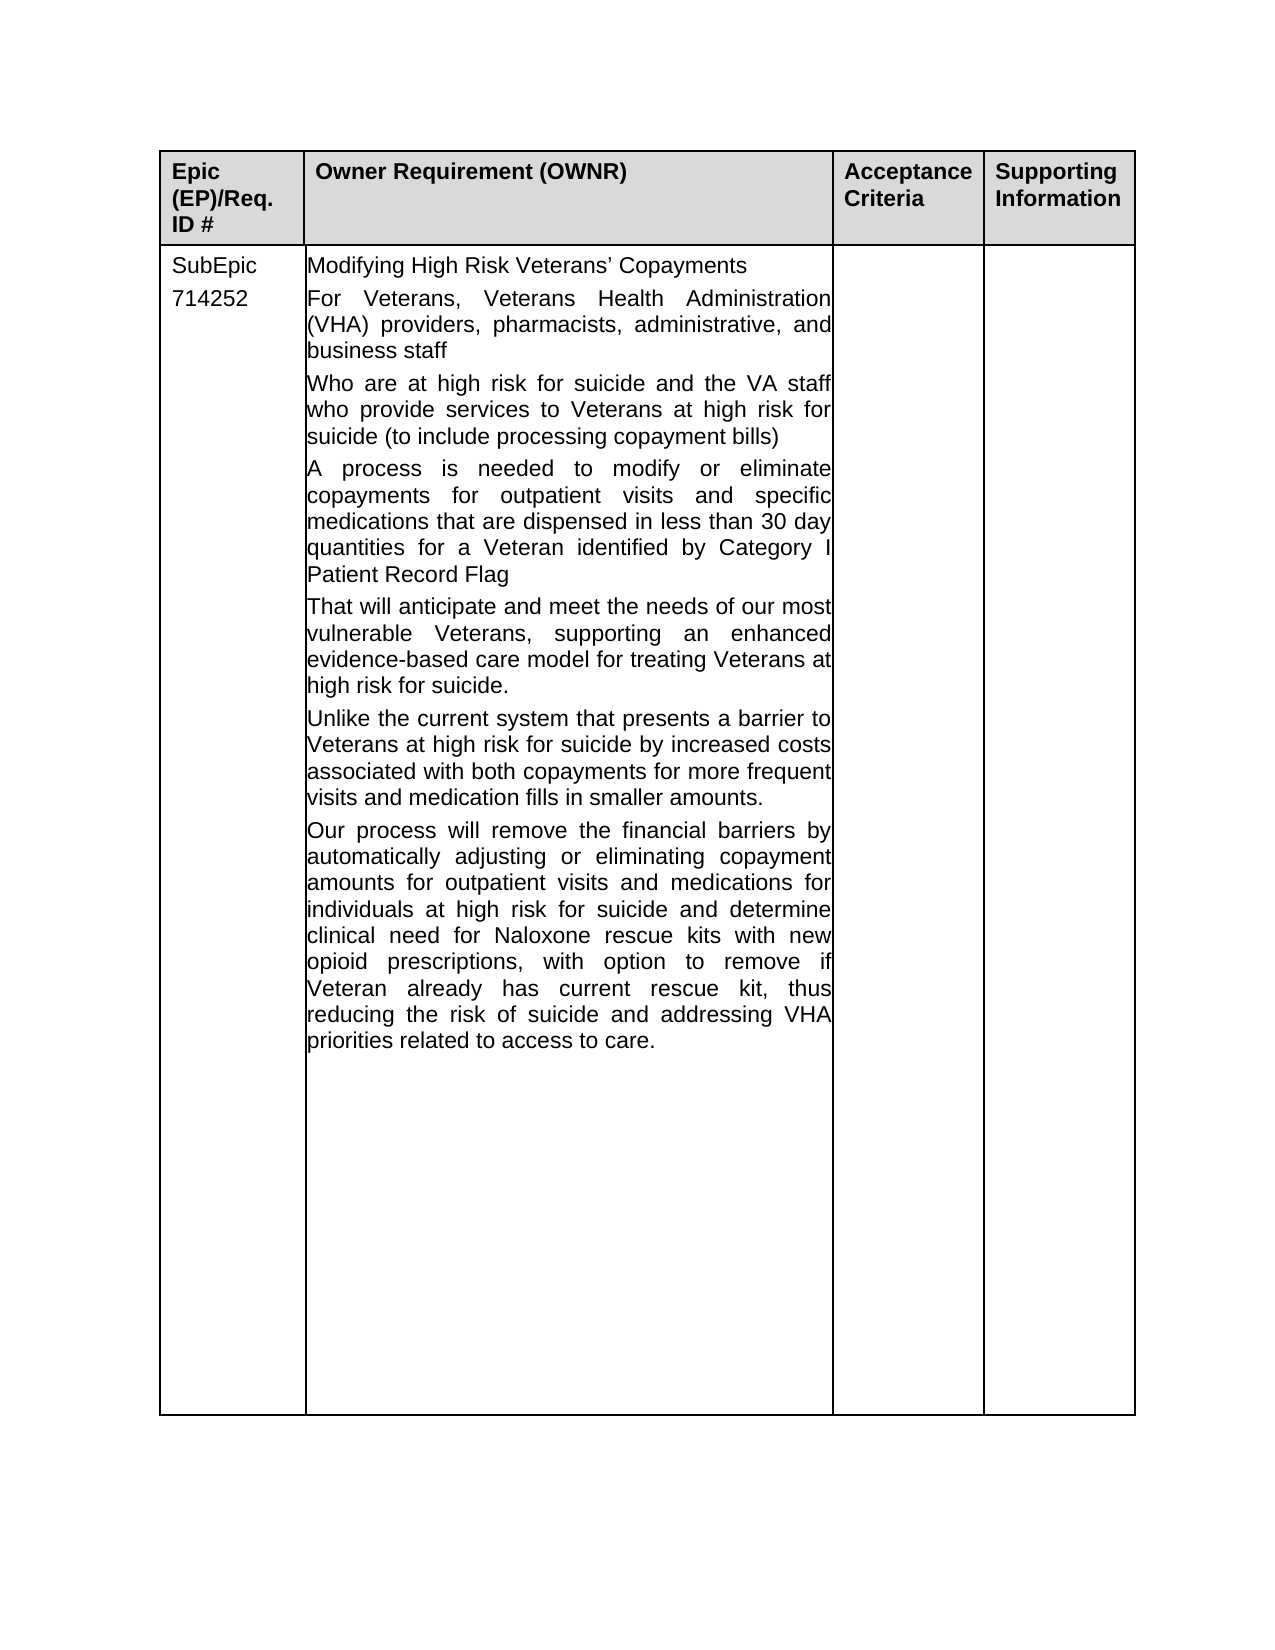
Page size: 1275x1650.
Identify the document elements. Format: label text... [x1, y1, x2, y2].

table_cell [834, 246, 983, 1414]
table_cell Modifying High Risk Veterans’ Copayments For Veterans, Veterans Health Administration (VHA) providers, pharmacists, administrative, and business staff Who are at high risk for suicide and the VA staff who provide services to Veterans at high risk for suicide (to include processing copayment bills) A process is needed to modify or eliminate copayments for outpatient visits and specific medications that are dispensed in less than 30 day quantities for a Veteran identified by Category I Patient Record Flag That will anticipate and meet the needs of our most vulnerable Veterans, supporting an enhanced evidence-based care model for treating Veterans at high risk for suicide. Unlike the current system that presents a barrier to Veterans at high risk for suicide by increased costs associated with both copayments for more frequent visits and medication fills in smaller amounts. Our process will remove the financial barriers by automatically adjusting or eliminating copayment amounts for outpatient visits and medications for individuals at high risk for suicide and determine clinical need for Naloxone rescue kits with new opioid prescriptions, with option to remove if Veteran already has current rescue kit, thus reducing the risk of suicide and addressing VHA priorities related to access to care. [307, 246, 832, 1414]
table_header Owner Requirement (OWNR) [305, 152, 832, 244]
table_cell [985, 246, 1134, 1414]
table_header Epic (EP)/Req. ID # [161, 152, 303, 244]
table_header Acceptance Criteria [834, 152, 983, 244]
table_cell SubEpic 714252 [161, 246, 305, 1414]
table_header Supporting Information [985, 152, 1134, 244]
